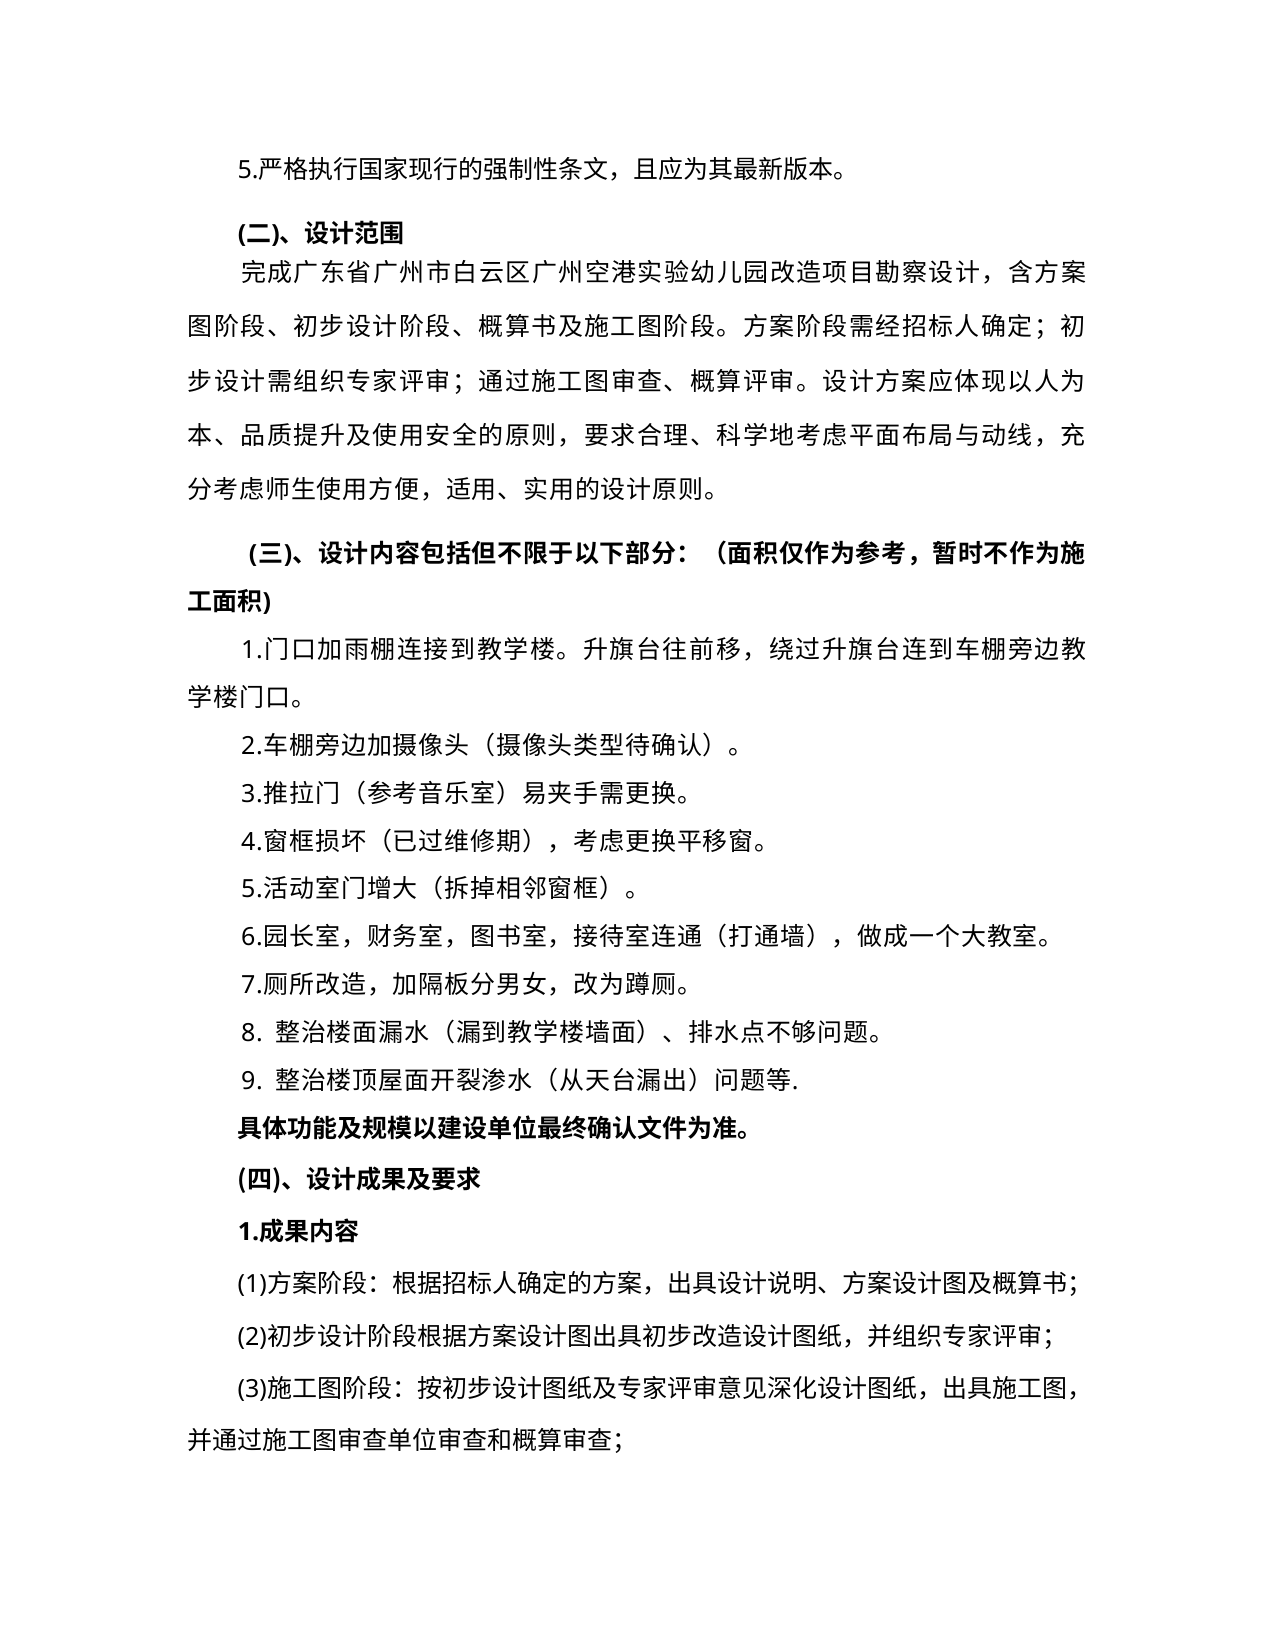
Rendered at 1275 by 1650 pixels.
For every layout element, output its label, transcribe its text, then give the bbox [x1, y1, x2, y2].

text (3)施工图阶段：按初步设计图纸及专家评审意见深化设计图纸，出具施工图，并通过施工图审查单位审查和概算审查； [187, 1355, 1087, 1459]
text (1)方案阶段：根据招标人确定的方案，出具设计说明、方案设计图及概算书； [187, 1251, 1087, 1303]
list 整治楼面漏水（漏到教学楼墙面）、排水点不够问题。 [187, 1003, 1087, 1051]
text 6.园长室，财务室，图书室，接待室连通（打通墙），做成一个大教室。 [187, 907, 1087, 955]
text 完成广东省广州市白云区广州空港实验幼儿园改造项目勘察设计，含方案图阶段、初步设计阶段、概算书及施工图阶段。方案阶段需经招标人确定；初步设计需组织专家评审；通过施工图审查、概算评审。设计方案应体现以人为本、品质提升及使用安全的原则，要求合理、科学地考虑平面布局与动线，充分考虑师生使用方便，适用、实用的设计原则。 [187, 252, 1087, 506]
text (二)、设计范围 [187, 204, 1087, 252]
text 3.推拉门（参考音乐室）易夹手需更换。 [187, 764, 1087, 812]
text 4.窗框损坏（已过维修期），考虑更换平移窗。 [187, 812, 1087, 859]
text (四)、设计成果及要求 [187, 1147, 1087, 1199]
text 2.车棚旁边加摄像头（摄像头类型待确认）。 [187, 716, 1087, 764]
text (三)、设计内容包括但不限于以下部分：（面积仅作为参考，暂时不作为施工面积) [187, 524, 1087, 620]
text 1.成果内容 [187, 1199, 1087, 1251]
text 5.活动室门增大（拆掉相邻窗框）。 [187, 859, 1087, 907]
text (2)初步设计阶段根据方案设计图出具初步改造设计图纸，并组织专家评审； [187, 1303, 1087, 1355]
text 具体功能及规模以建设单位最终确认文件为准。 [187, 1099, 1087, 1147]
text 5.严格执行国家现行的强制性条文，且应为其最新版本。 [187, 150, 1087, 186]
text 7.厕所改造，加隔板分男女，改为蹲厕。 [187, 955, 1087, 1003]
text 1.门口加雨棚连接到教学楼。升旗台往前移，绕过升旗台连到车棚旁边教学楼门口。 [187, 620, 1087, 716]
list 整治楼顶屋面开裂渗水（从天台漏出）问题等. [187, 1051, 1087, 1099]
